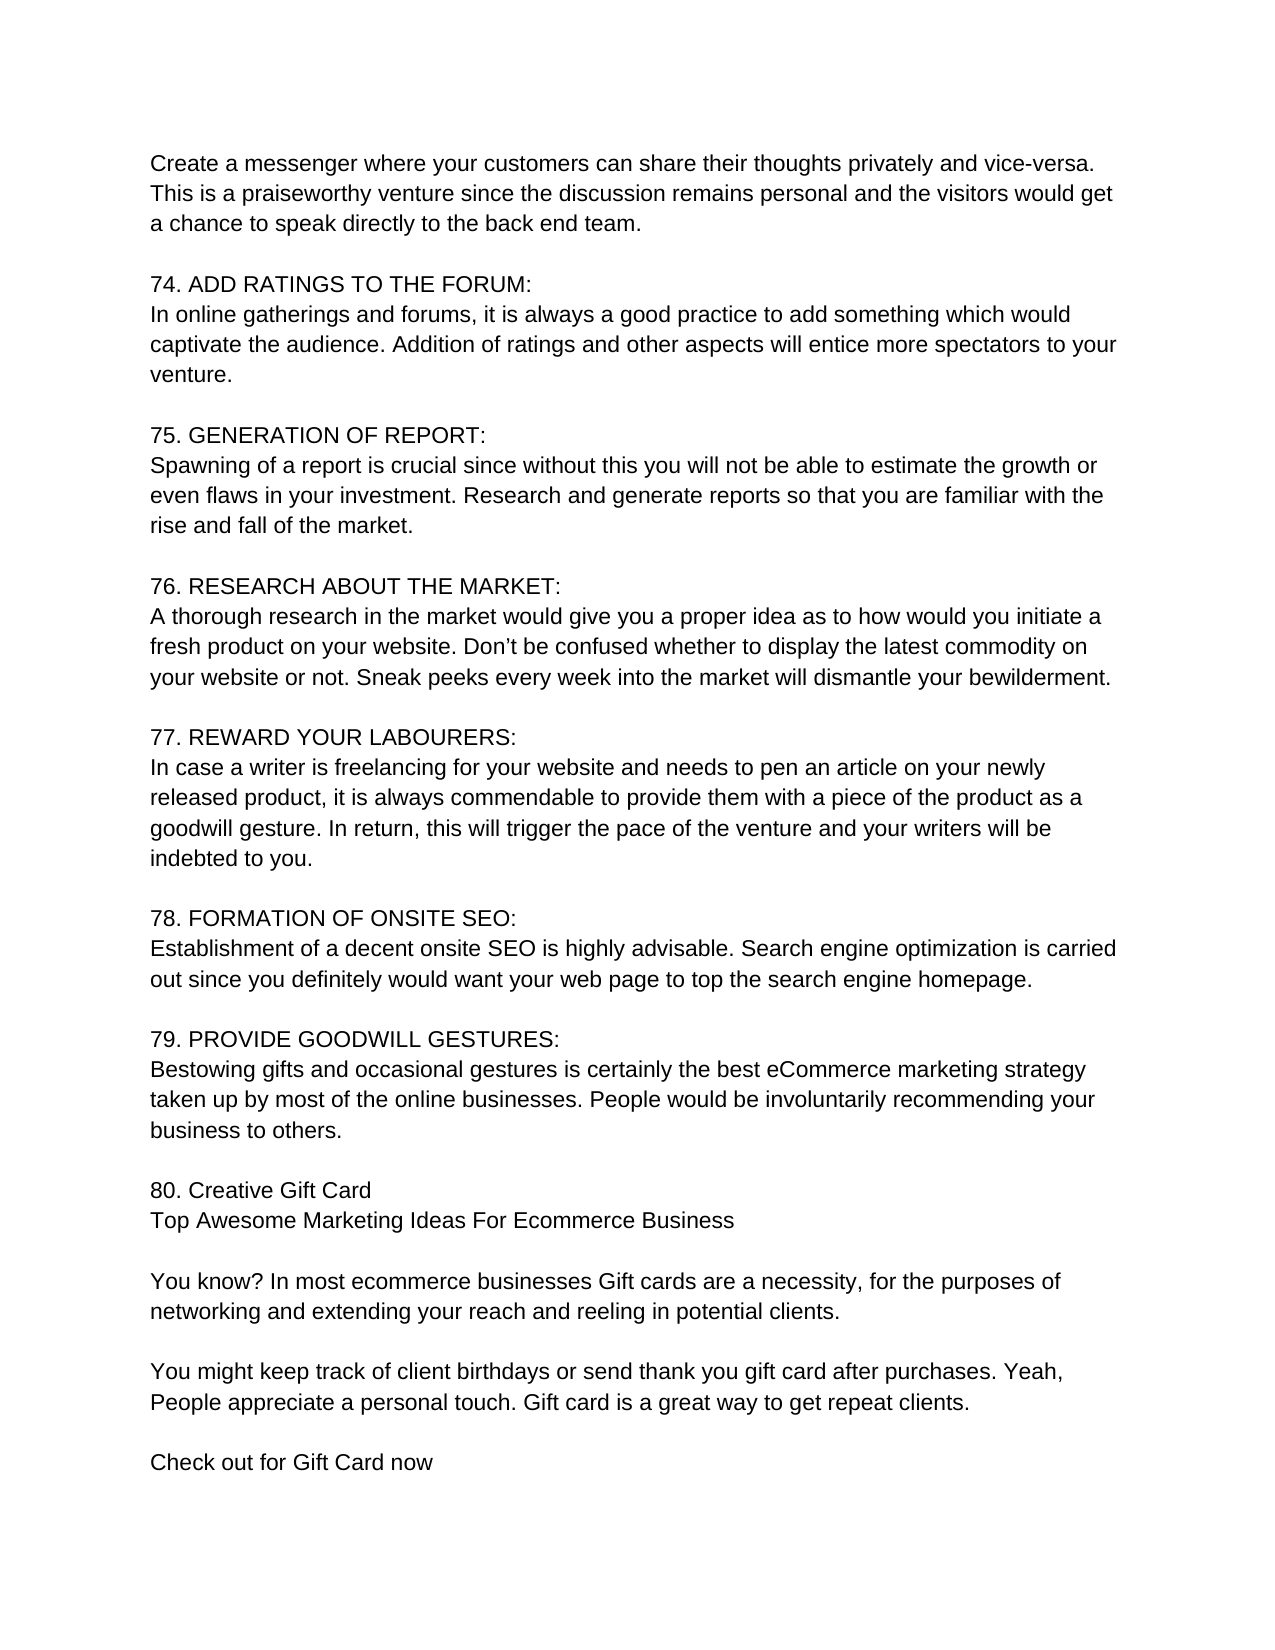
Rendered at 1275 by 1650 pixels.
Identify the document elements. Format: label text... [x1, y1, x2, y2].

text Spawning of a report is crucial since without this you will not be able to estimate the growth or even flaws in your investment. Research and generate reports so that you are familiar with the rise and fall of the market. [150, 452, 1125, 539]
text 79. PROVIDE GOODWILL GESTURES: [150, 1026, 1125, 1052]
text In case a writer is freelancing for your website and needs to pen an article on your newly released product, it is always commendable to provide them with a piece of the product as a goodwill gesture. In return, this will trigger the pace of the venture and your writers will be indebted to you. [150, 754, 1125, 871]
text Bestowing gifts and occasional gestures is certainly the best eCommerce marketing strategy taken up by most of the online businesses. People would be involuntarily recommending your business to others. [150, 1056, 1125, 1143]
text 74. ADD RATINGS TO THE FORUM: [150, 271, 1125, 297]
text Top Awesome Marketing Ideas For Ecommerce Business [150, 1207, 1125, 1234]
text In online gatherings and forums, it is always a good practice to add something which would captivate the audience. Addition of ratings and other aspects will entice more spectators to your venture. [150, 301, 1125, 388]
text 78. FORMATION OF ONSITE SEO: [150, 905, 1125, 932]
text Create a messenger where your customers can share their thoughts privately and vice-versa. This is a praiseworthy venture since the discussion remains personal and the visitors would get a chance to speak directly to the back end team. [150, 150, 1125, 237]
text You might keep track of client birthdays or send thank you gift card after purchases. Yeah, People appreciate a personal touch. Gift card is a great way to get repeat clients. [150, 1358, 1125, 1415]
text 75. GENERATION OF REPORT: [150, 422, 1125, 448]
text 76. RESEARCH ABOUT THE MARKET: [150, 573, 1125, 599]
text Check out for Gift Card now [150, 1449, 1125, 1475]
text 77. REWARD YOUR LABOURERS: [150, 724, 1125, 750]
text A thorough research in the market would give you a proper idea as to how would you initiate a fresh product on your website. Don’t be confused whether to display the latest commodity on your website or not. Sneak peeks every week into the market will dismantle your bewilderment. [150, 603, 1125, 690]
text You know? In most ecommerce businesses Gift cards are a necessity, for the purposes of networking and extending your reach and reeling in potential clients. [150, 1268, 1125, 1324]
text 80. Creative Gift Card [150, 1177, 1125, 1203]
text Establishment of a decent onsite SEO is highly advisable. Search engine optimization is carried out since you definitely would want your web page to top the search engine homepage. [150, 935, 1125, 992]
